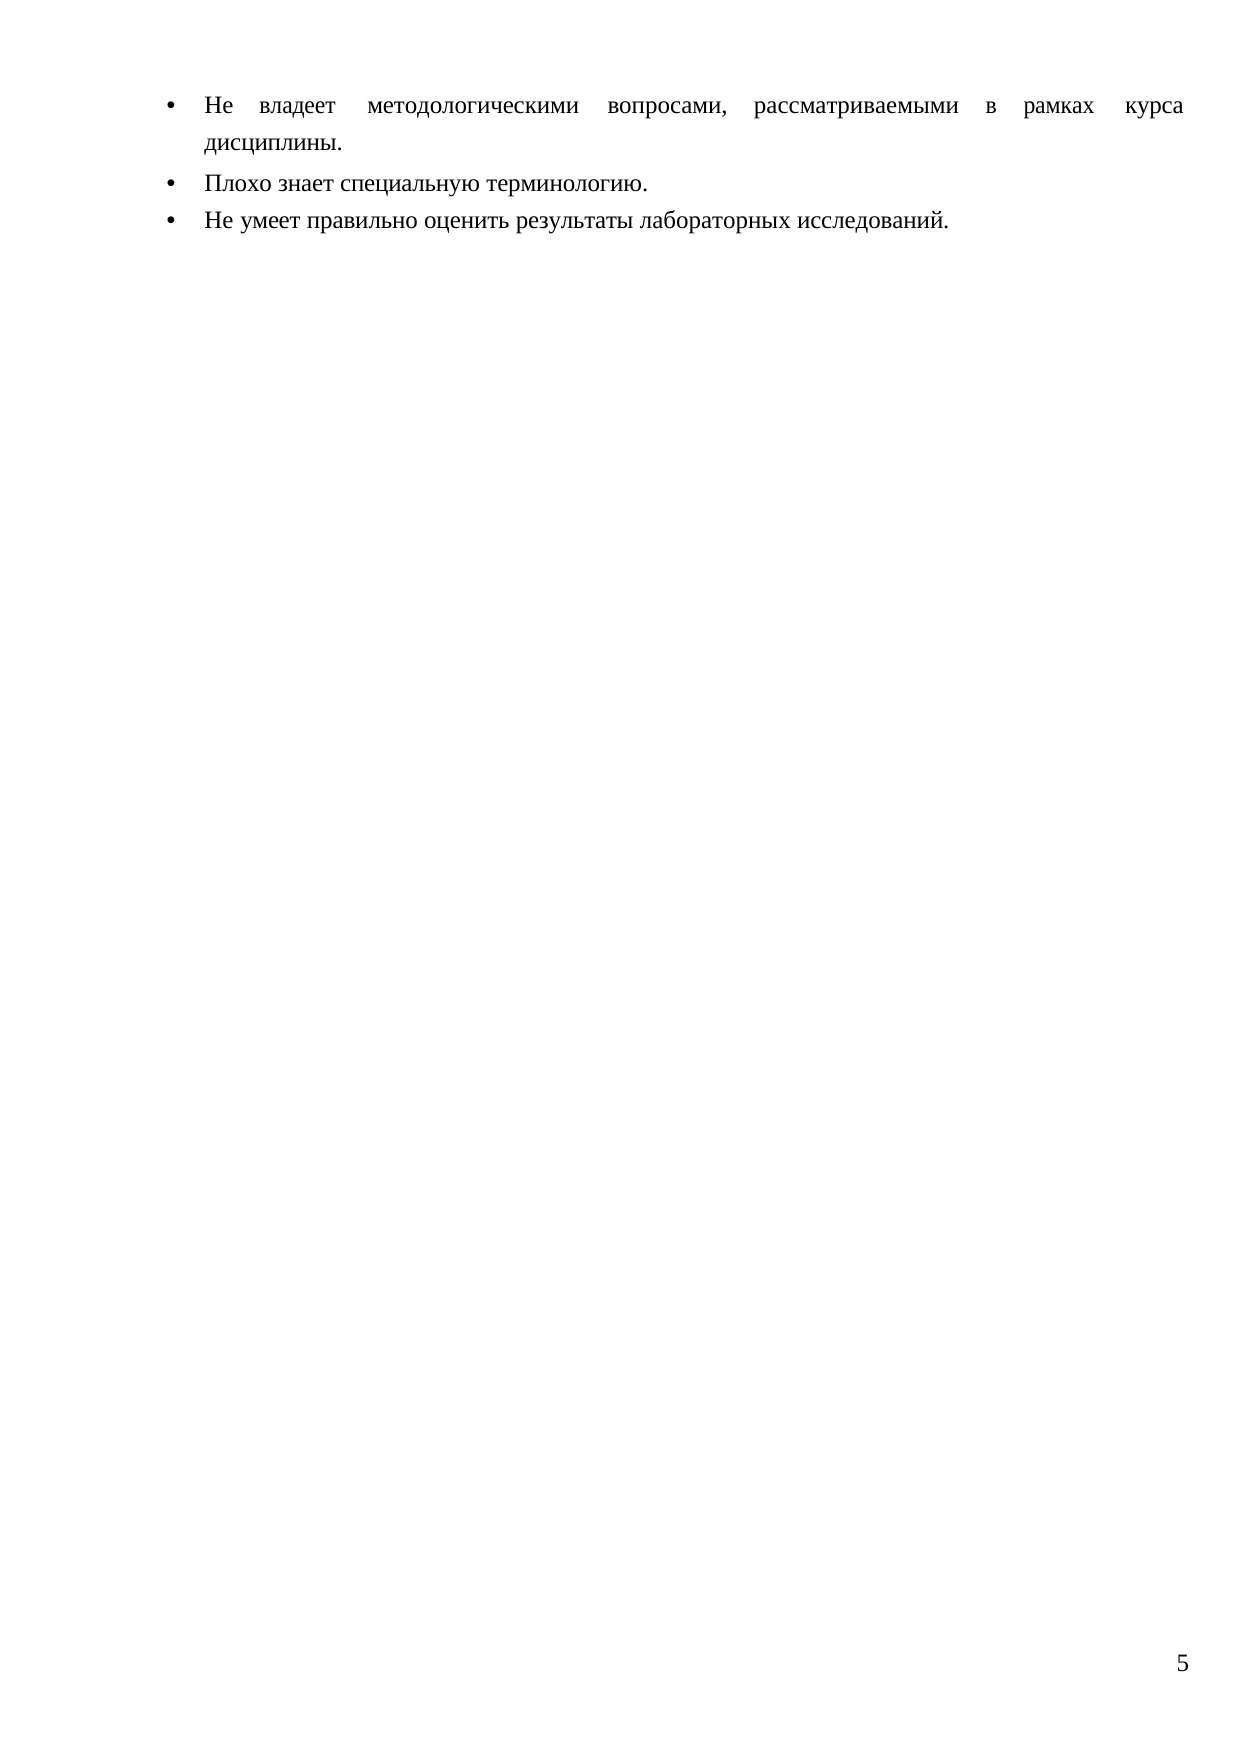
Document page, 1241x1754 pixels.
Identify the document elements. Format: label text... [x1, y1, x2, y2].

list Не умеет правильно оценить результаты лабораторных исследований. [134, 205, 953, 234]
list Не владеет методологическими вопросами, рассматриваемыми в рамках курса дисциплины. [166, 90, 1183, 155]
list Плохо знает специальную терминологию. [166, 168, 1201, 197]
